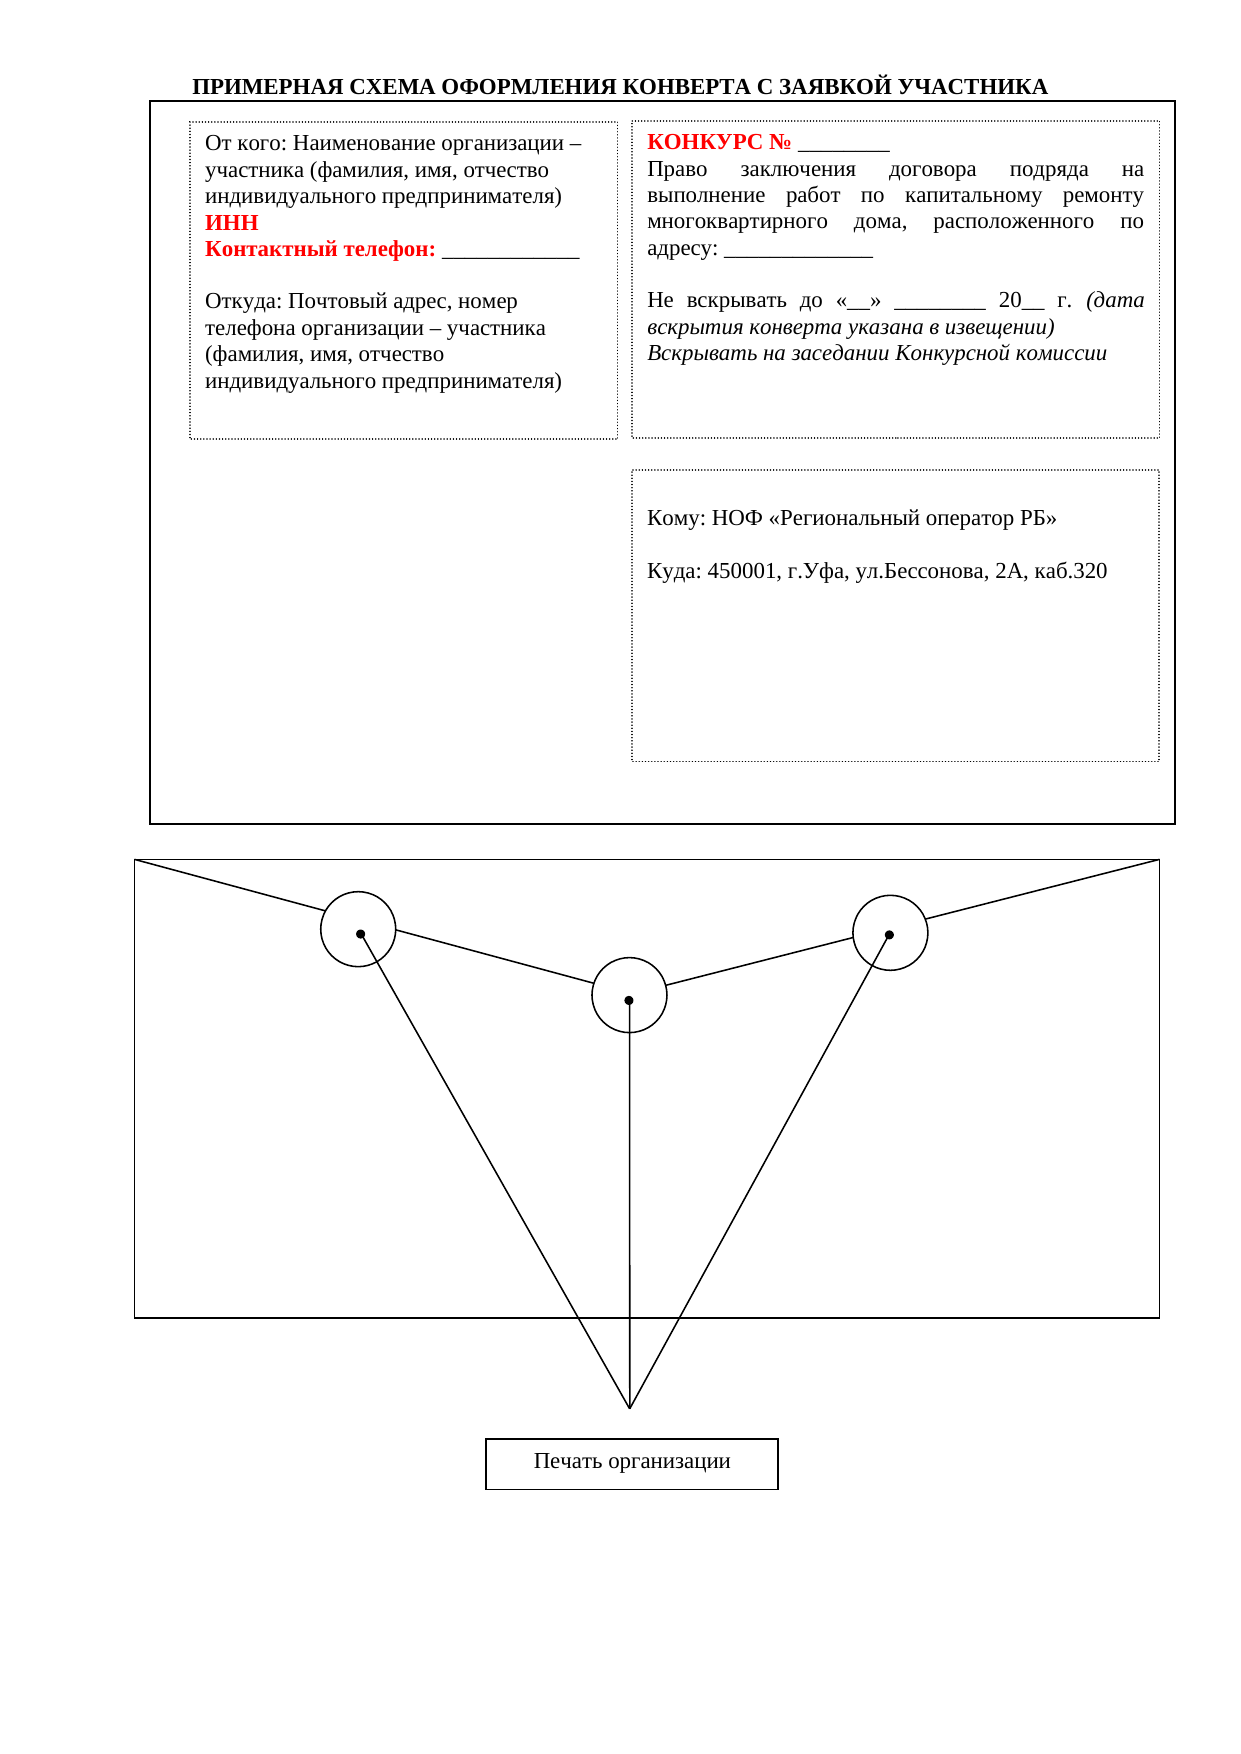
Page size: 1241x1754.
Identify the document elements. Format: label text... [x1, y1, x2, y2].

text Примерная Схема оформления конверта с заявкой участника [192, 73, 1152, 99]
